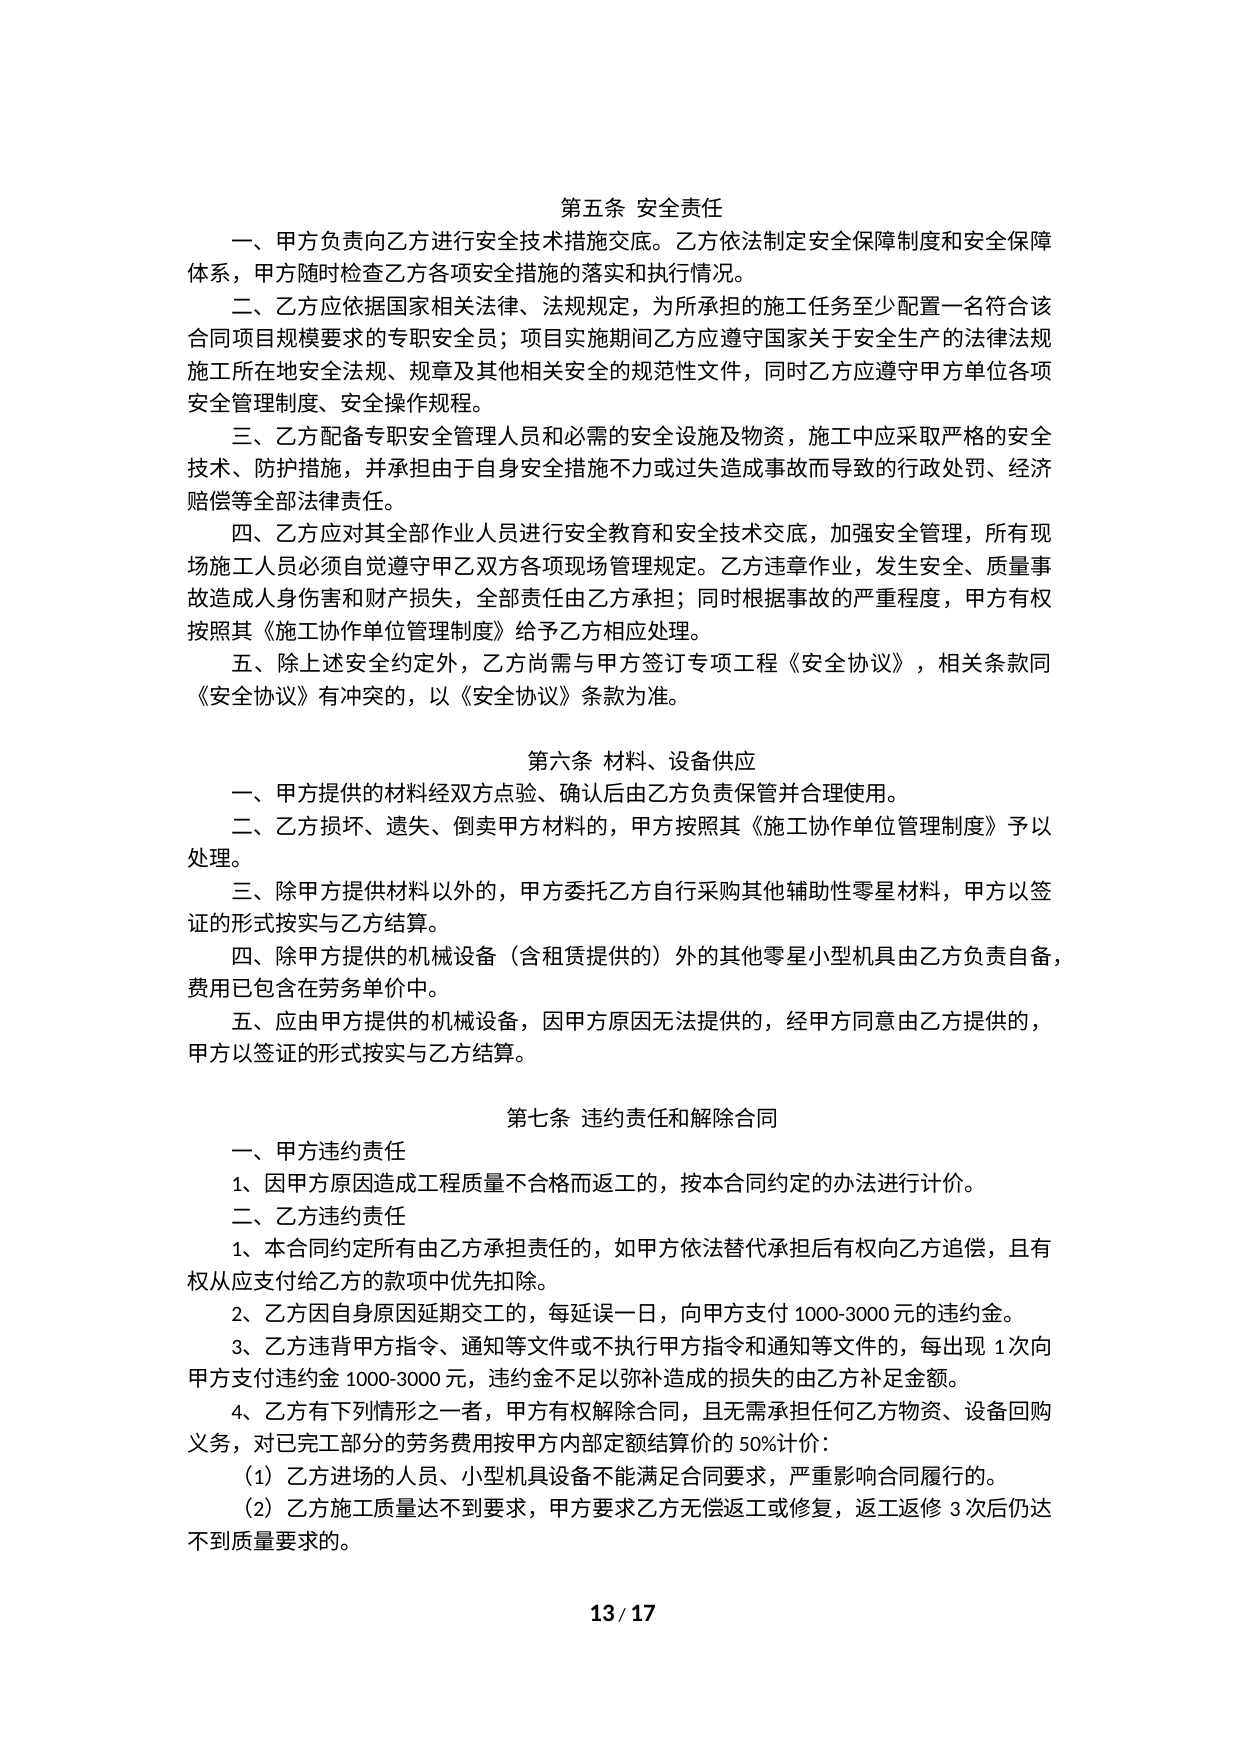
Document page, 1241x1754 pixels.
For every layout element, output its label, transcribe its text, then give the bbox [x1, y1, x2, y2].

text 第五条 安全责任 [187, 191, 1053, 223]
text 五、除上述安全约定外，乙方尚需与甲方签订专项工程《安全协议》，相关条款同《安全协议》有冲突的，以《安全协议》条款为准。 [187, 646, 1053, 711]
text 三、除甲方提供材料以外的，甲方委托乙方自行采购其他辅助性零星材料，甲方以签证的形式按实与乙方结算。 [187, 873, 1053, 938]
text 四、乙方应对其全部作业人员进行安全教育和安全技术交底，加强安全管理，所有现场施工人员必须自觉遵守甲乙双方各项现场管理规定。乙方违章作业，发生安全、质量事故造成人身伤害和财产损失，全部责任由乙方承担；同时根据事故的严重程度，甲方有权按照其《施工协作单位管理制度》给予乙方相应处理。 [187, 516, 1053, 646]
text 第六条 材料、设备供应 [187, 743, 1053, 776]
text 一、甲方违约责任 [187, 1133, 1053, 1166]
text 1、本合同约定所有由乙方承担责任的，如甲方依法替代承担后有权向乙方追偿，且有权从应支付给乙方的款项中优先扣除。 [187, 1231, 1053, 1296]
text 1、因甲方原因造成工程质量不合格而返工的，按本合同约定的办法进行计价。 [187, 1166, 1053, 1198]
text 二、乙方违约责任 [187, 1198, 1053, 1231]
text 2、乙方因自身原因延期交工的，每延误一日，向甲方支付1000-3000元的违约金。 [187, 1296, 1053, 1328]
text 三、乙方配备专职安全管理人员和必需的安全设施及物资，施工中应采取严格的安全技术、防护措施，并承担由于自身安全措施不力或过失造成事故而导致的行政处罚、经济赔偿等全部法律责任。 [187, 418, 1053, 516]
text 二、乙方应依据国家相关法律、法规规定，为所承担的施工任务至少配置一名符合该合同项目规模要求的专职安全员；项目实施期间乙方应遵守国家关于安全生产的法律法规、施工所在地安全法规、规章及其他相关安全的规范性文件，同时乙方应遵守甲方单位各项安全管理制度、安全操作规程。 [187, 288, 1053, 418]
text 4、乙方有下列情形之一者，甲方有权解除合同，且无需承担任何乙方物资、设备回购义务，对已完工部分的劳务费用按甲方内部定额结算价的50%计价： [187, 1393, 1053, 1458]
text 五、应由甲方提供的机械设备，因甲方原因无法提供的，经甲方同意由乙方提供的，甲方以签证的形式按实与乙方结算。 [187, 1003, 1053, 1068]
text 一、甲方负责向乙方进行安全技术措施交底。乙方依法制定安全保障制度和安全保障体系，甲方随时检查乙方各项安全措施的落实和执行情况。 [187, 223, 1053, 288]
text （2）乙方施工质量达不到要求，甲方要求乙方无偿返工或修复，返工返修3次后仍达不到质量要求的。 [187, 1491, 1053, 1556]
text 一、甲方提供的材料经双方点验、确认后由乙方负责保管并合理使用。 [187, 776, 1053, 808]
text 四、除甲方提供的机械设备（含租赁提供的）外的其他零星小型机具由乙方负责自备，费用已包含在劳务单价中。 [187, 938, 1053, 1003]
text 第七条 违约责任和解除合同 [187, 1101, 1053, 1133]
text 二、乙方损坏、遗失、倒卖甲方材料的，甲方按照其《施工协作单位管理制度》予以处理。 [187, 808, 1053, 873]
text （1）乙方进场的人员、小型机具设备不能满足合同要求，严重影响合同履行的。 [187, 1458, 1053, 1491]
text 3、乙方违背甲方指令、通知等文件或不执行甲方指令和通知等文件的，每出现1次向甲方支付违约金1000-3000元，违约金不足以弥补造成的损失的由乙方补足金额。 [187, 1328, 1053, 1393]
